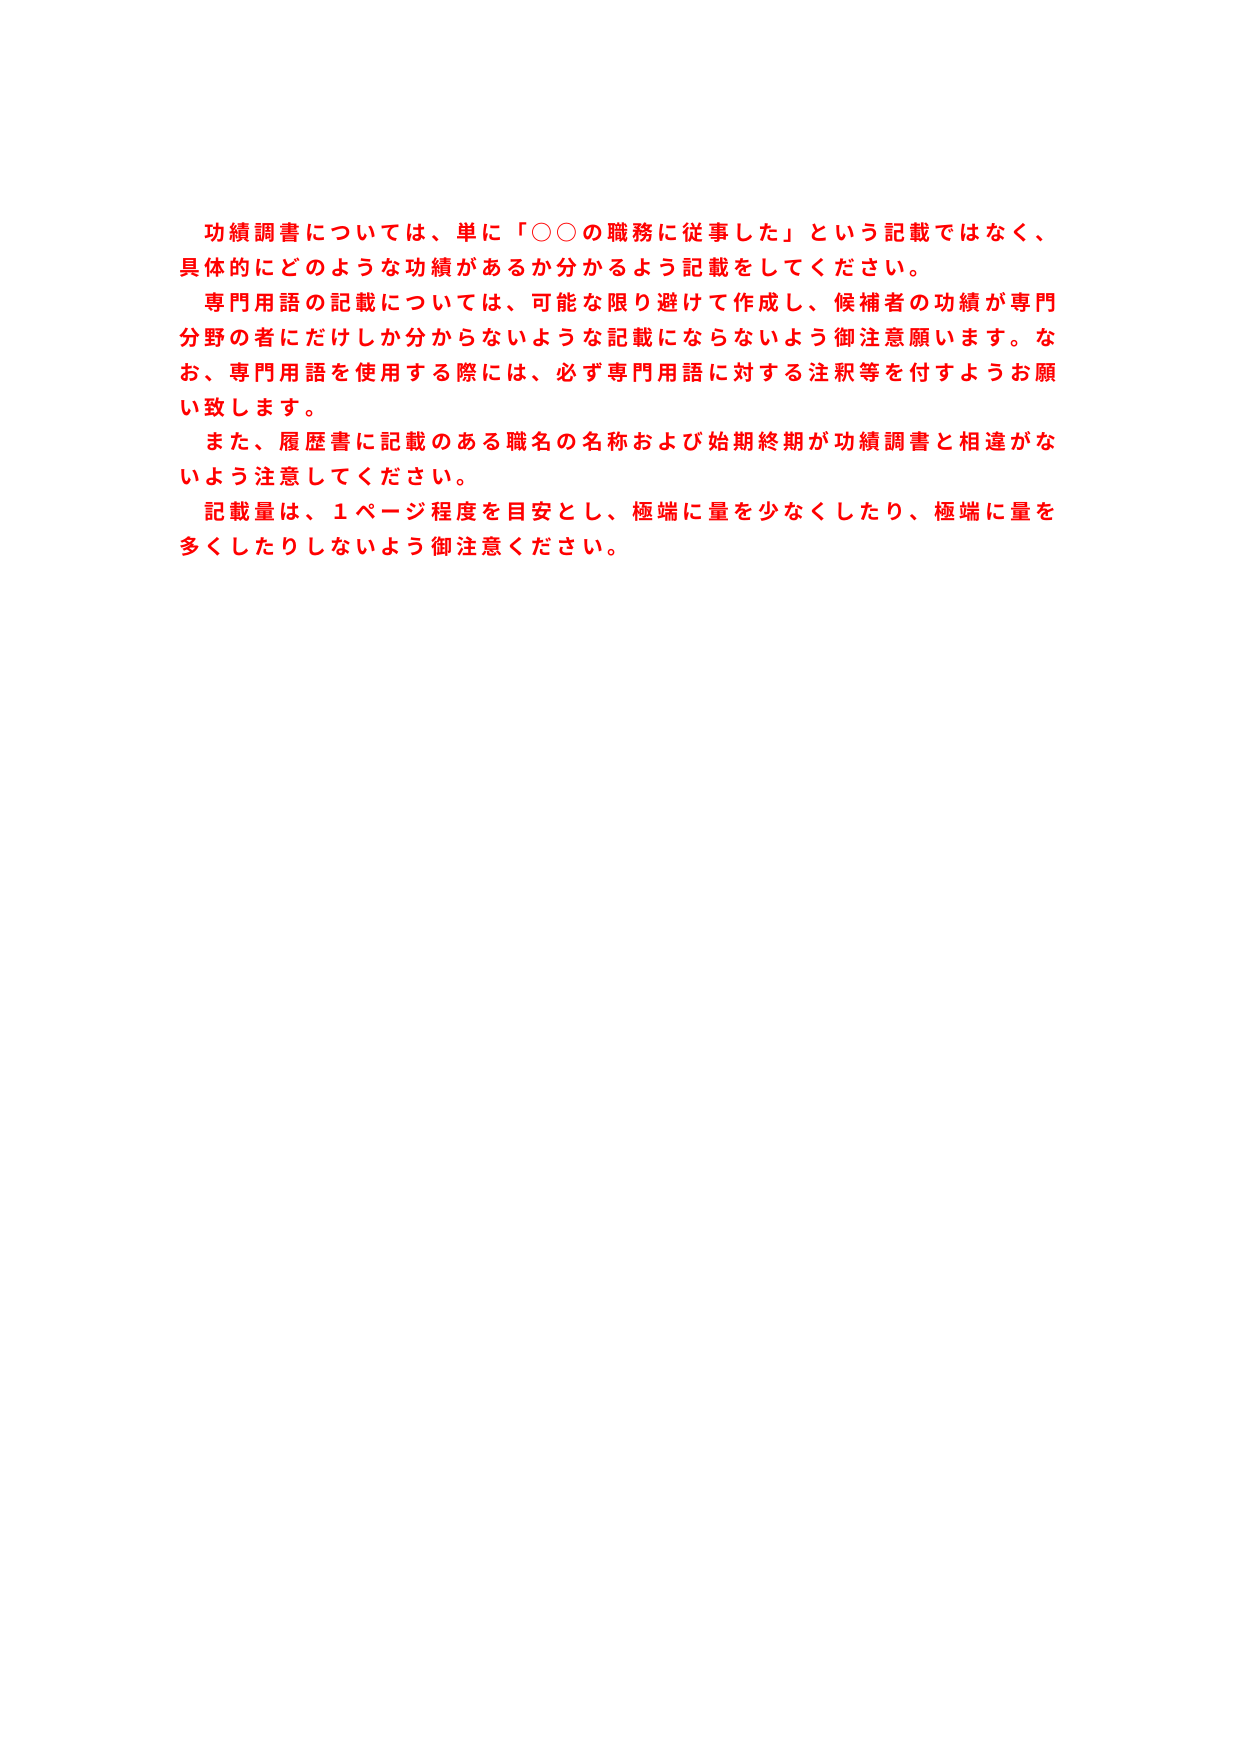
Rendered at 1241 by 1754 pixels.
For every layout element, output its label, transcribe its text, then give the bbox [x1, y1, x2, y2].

text また、履歴書に記載のある職名の名称および始期終期が功績調書と相違がないよう注意してください。 [179, 423, 1061, 493]
text 専門用語の記載については、可能な限り避けて作成し、候補者の功績が専門分野の者にだけしか分からないような記載にならないよう御注意願います。なお、専門用語を使用する際には、必ず専門用語に対する注釈等を付すようお願い致します。 [179, 284, 1061, 423]
text 記載量は、１ページ程度を目安とし、極端に量を少なくしたり、極端に量を多くしたりしないよう御注意ください。 [179, 493, 1061, 563]
text 功績調書については、単に「○○の職務に従事した」という記載ではなく、具体的にどのような功績があるか分かるよう記載をしてください。 [179, 214, 1061, 284]
